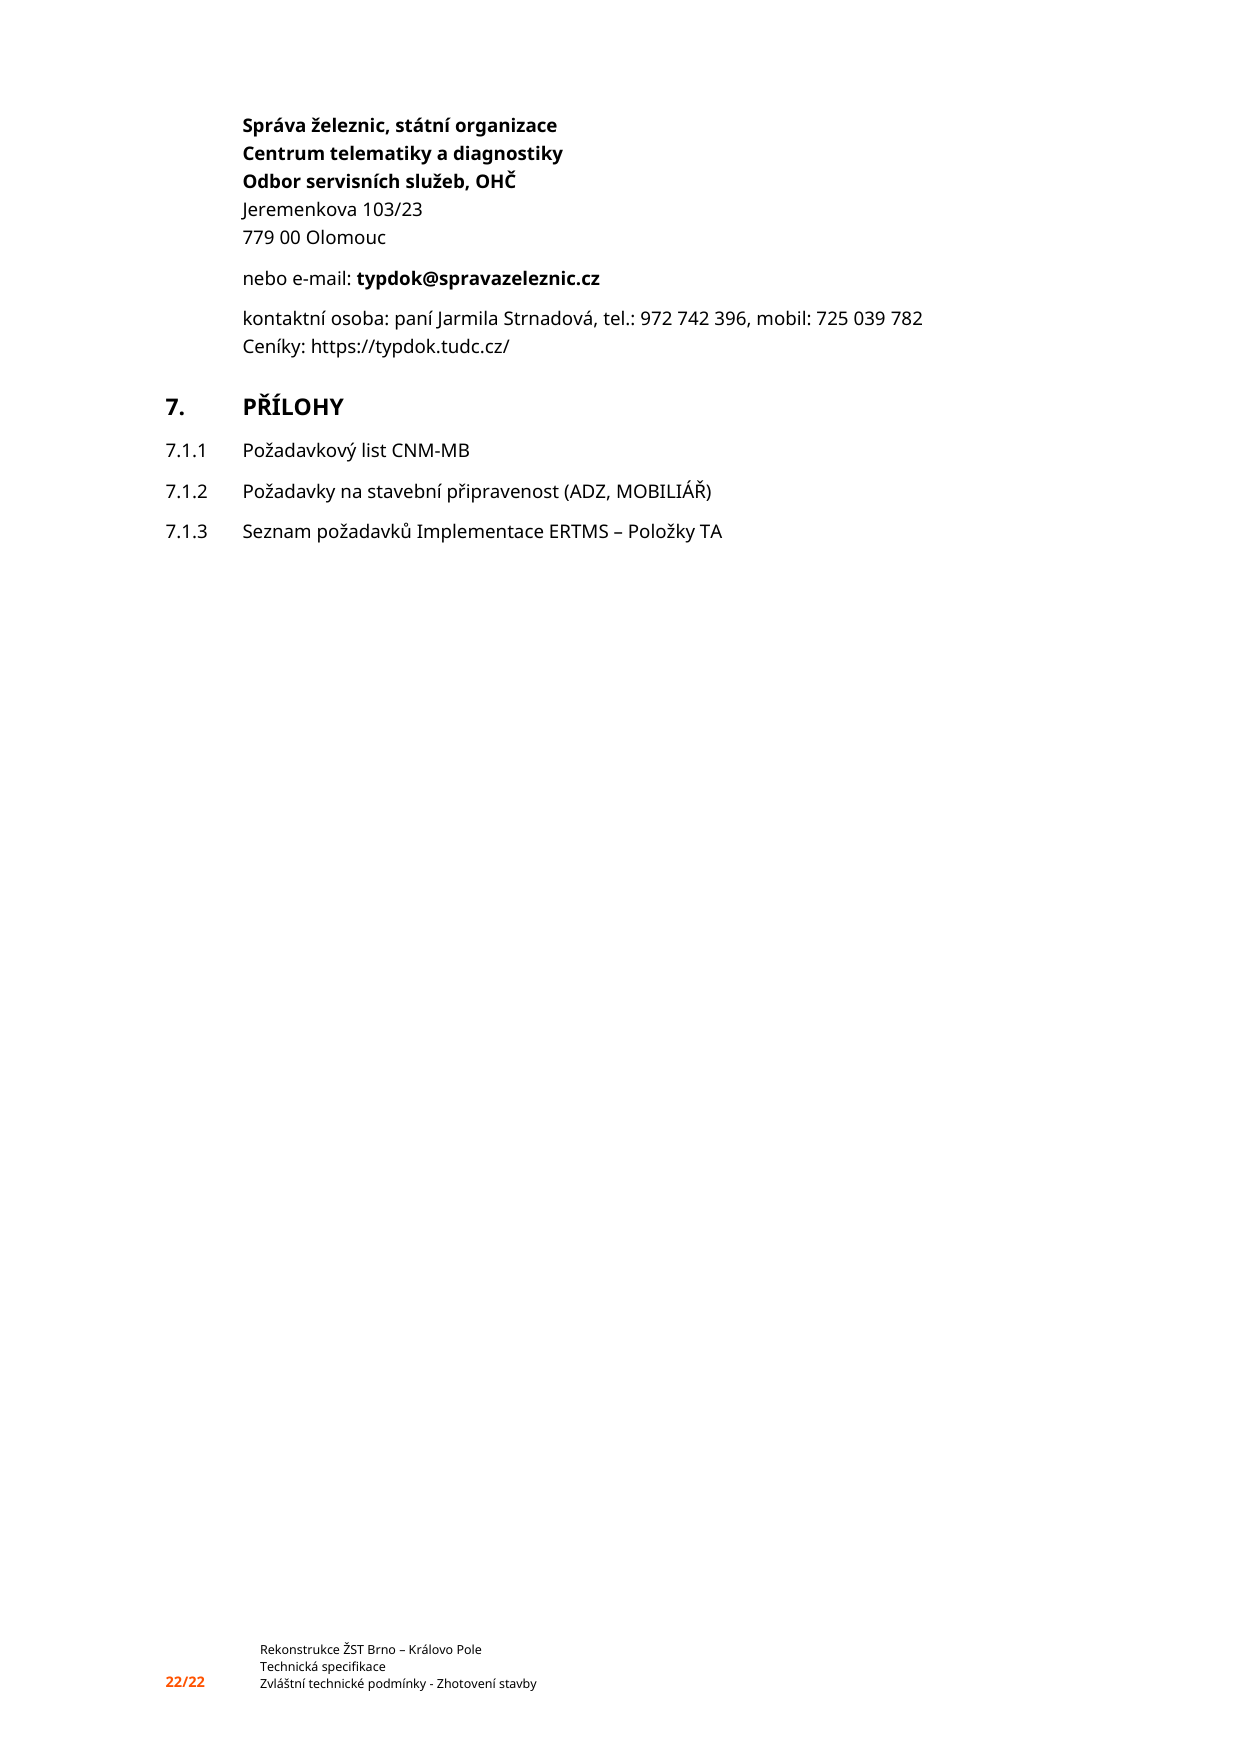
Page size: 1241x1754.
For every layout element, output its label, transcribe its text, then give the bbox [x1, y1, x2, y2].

text kontaktní osoba: paní Jarmila Strnadová, tel.: 972 742 396, mobil: 725 039 782 [242, 305, 1075, 331]
text nebo e-mail: typdok@spravazeleznic.cz [242, 265, 1075, 290]
text Jeremenkova 103/23 [242, 196, 1075, 222]
text Centrum telematiky a diagnostiky [242, 140, 1075, 166]
text PŘÍLOHY [165, 391, 1075, 422]
list Seznam požadavků Implementace ERTMS – Položky TA [165, 518, 1075, 544]
text Ceníky: https://typdok.tudc.cz/ [242, 333, 1075, 359]
text Správa železnic, státní organizace [242, 112, 1075, 138]
list Požadavky na stavební připravenost (ADZ, MOBILIÁŘ) [165, 478, 1075, 503]
text Požadavkový list CNM-MB [165, 437, 1075, 463]
text Odbor servisních služeb, OHČ [242, 168, 1075, 194]
text 779 00 Olomouc [242, 224, 1075, 250]
